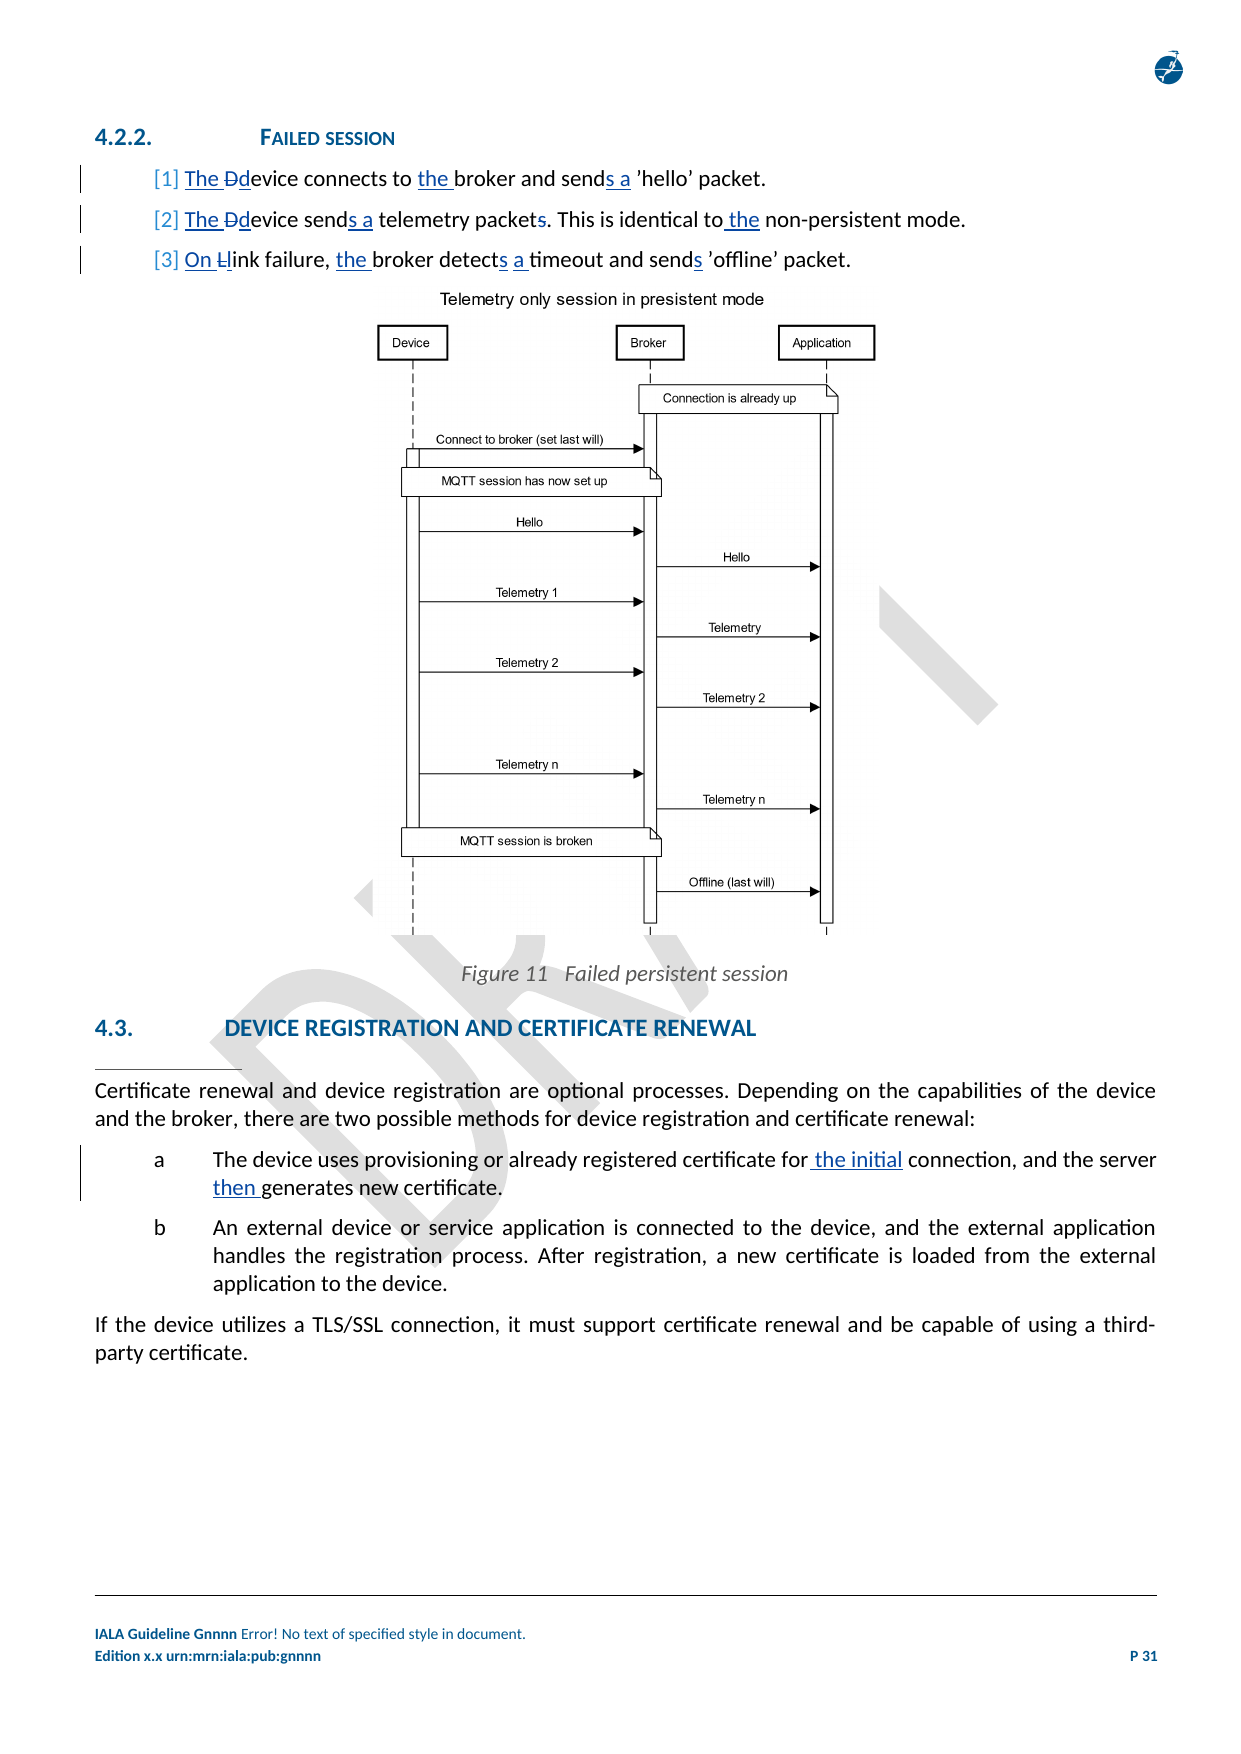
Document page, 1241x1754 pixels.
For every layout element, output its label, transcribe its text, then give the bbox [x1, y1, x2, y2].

text Certificate renewal and device registration are optional processes. Depending on the capabilities of the device and the broker, there are two possible methods for device registration and certificate renewal: [94, 1076, 1157, 1132]
text If the device utilizes a TLS/SSL connection, it must support certificate renewal and be capable of using a third-party certificate. [94, 1310, 1157, 1366]
list evice connects to broker and send ’hello’ packet. [153, 164, 1157, 193]
text Failed session [94, 122, 1157, 152]
list ink failure, broker detect timeout and send ’offline’ packet. [153, 246, 1157, 274]
picture [372, 286, 880, 935]
text Device registration and certificate renewal [94, 1012, 1157, 1043]
text Failed persistent session [94, 959, 1157, 987]
list evice send telemetry packet. This is identical to non-persistent mode. [153, 205, 1157, 233]
picture [1123, 0, 1241, 119]
list The device uses provisioning or already registered certificate for connection, and the server generates new certificate. [153, 1145, 1157, 1201]
list An external device or service application is connected to the device, and the external application handles the registration process. After registration, a new certificate is loaded from the external application to the device. [153, 1213, 1157, 1297]
